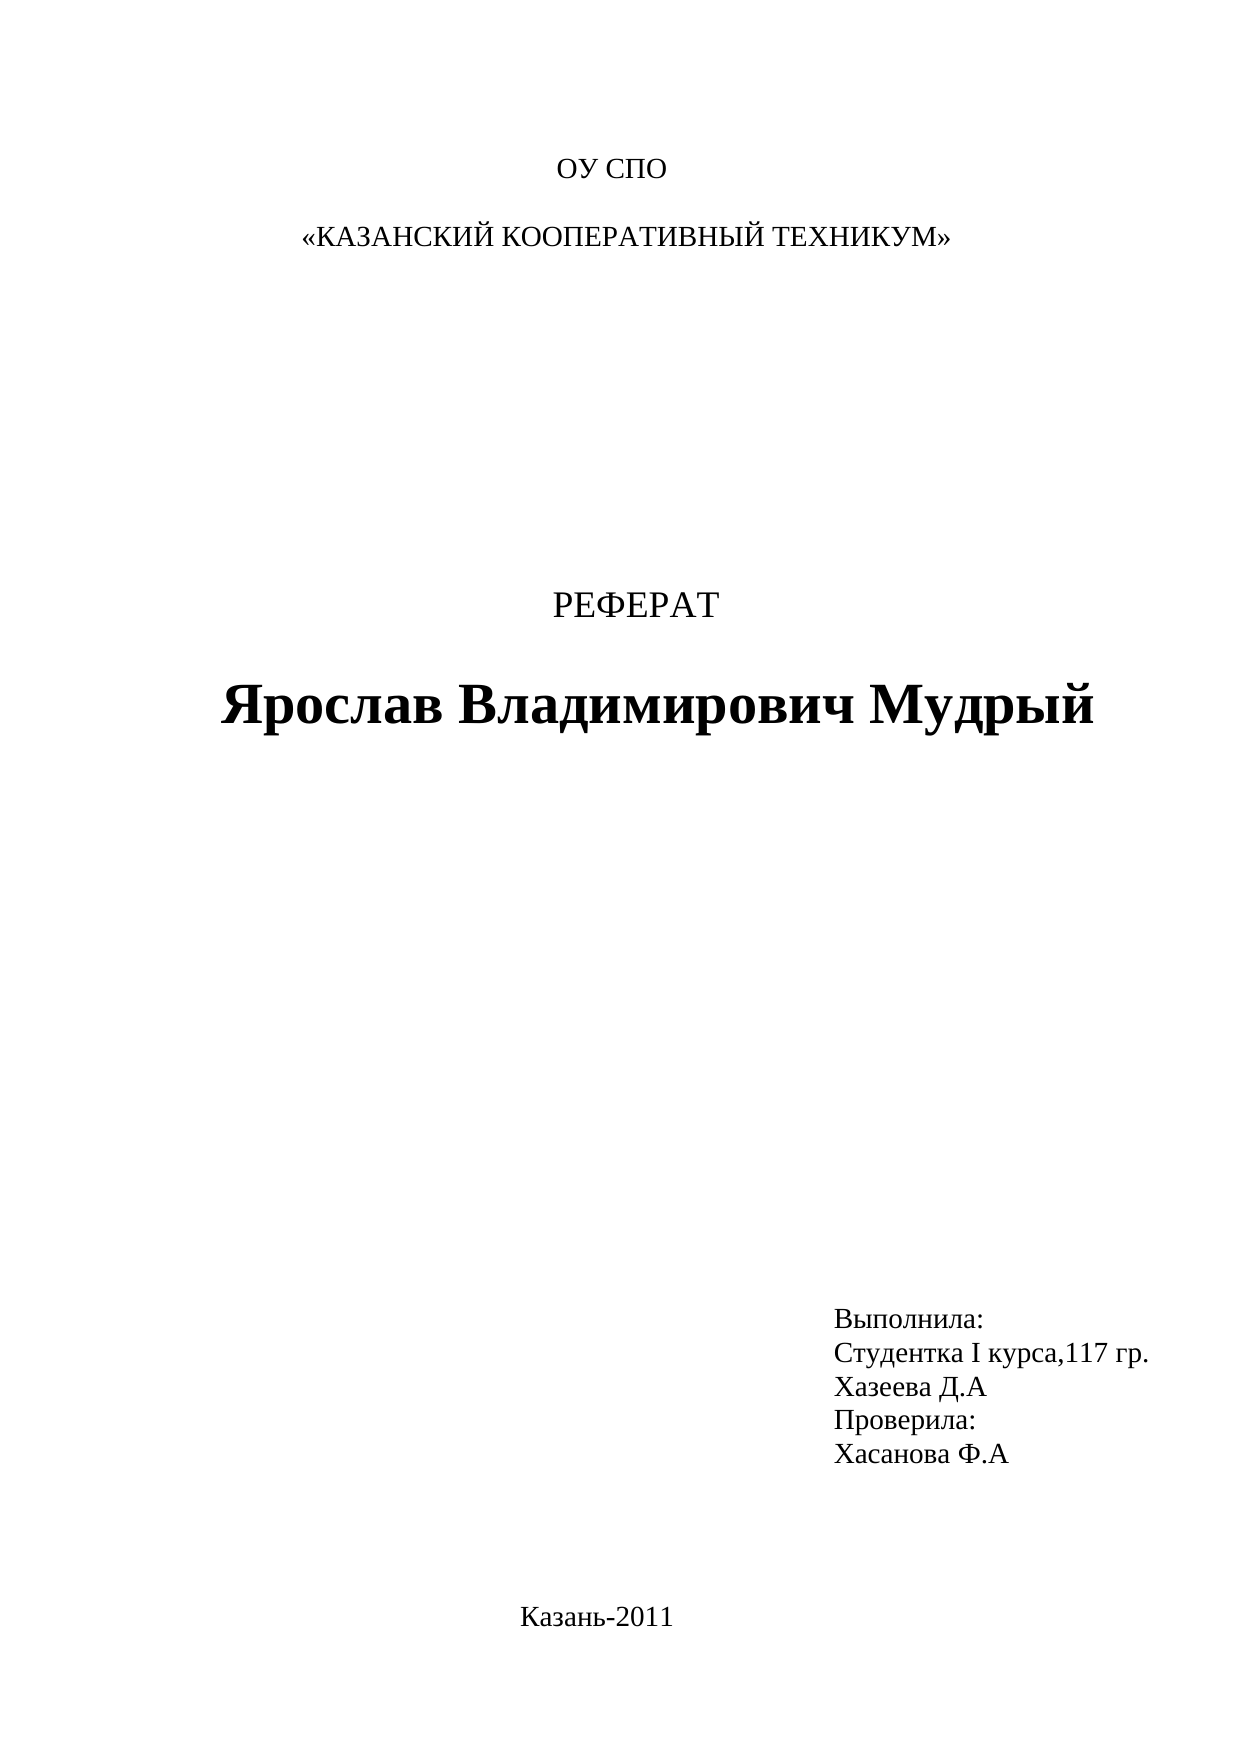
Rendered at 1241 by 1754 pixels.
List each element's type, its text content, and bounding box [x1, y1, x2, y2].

text Казань-2011 [177, 1599, 1152, 1632]
text Хазеева Д.А [177, 1369, 1152, 1402]
text Студентка I курса,117 гр. [177, 1335, 1152, 1369]
text Выполнила: [177, 1302, 1152, 1335]
text ОУ СПО [177, 152, 1152, 185]
text «КАЗАНСКИЙ КООПЕРАТИВНЫЙ ТЕХНИКУМ» [177, 219, 1152, 252]
text Хасанова Ф.А [177, 1436, 1152, 1469]
text РЕФЕРАТ [177, 583, 1152, 626]
text Проверила: [177, 1402, 1152, 1436]
text Ярослав Владимирович Мудрый [177, 669, 1152, 736]
